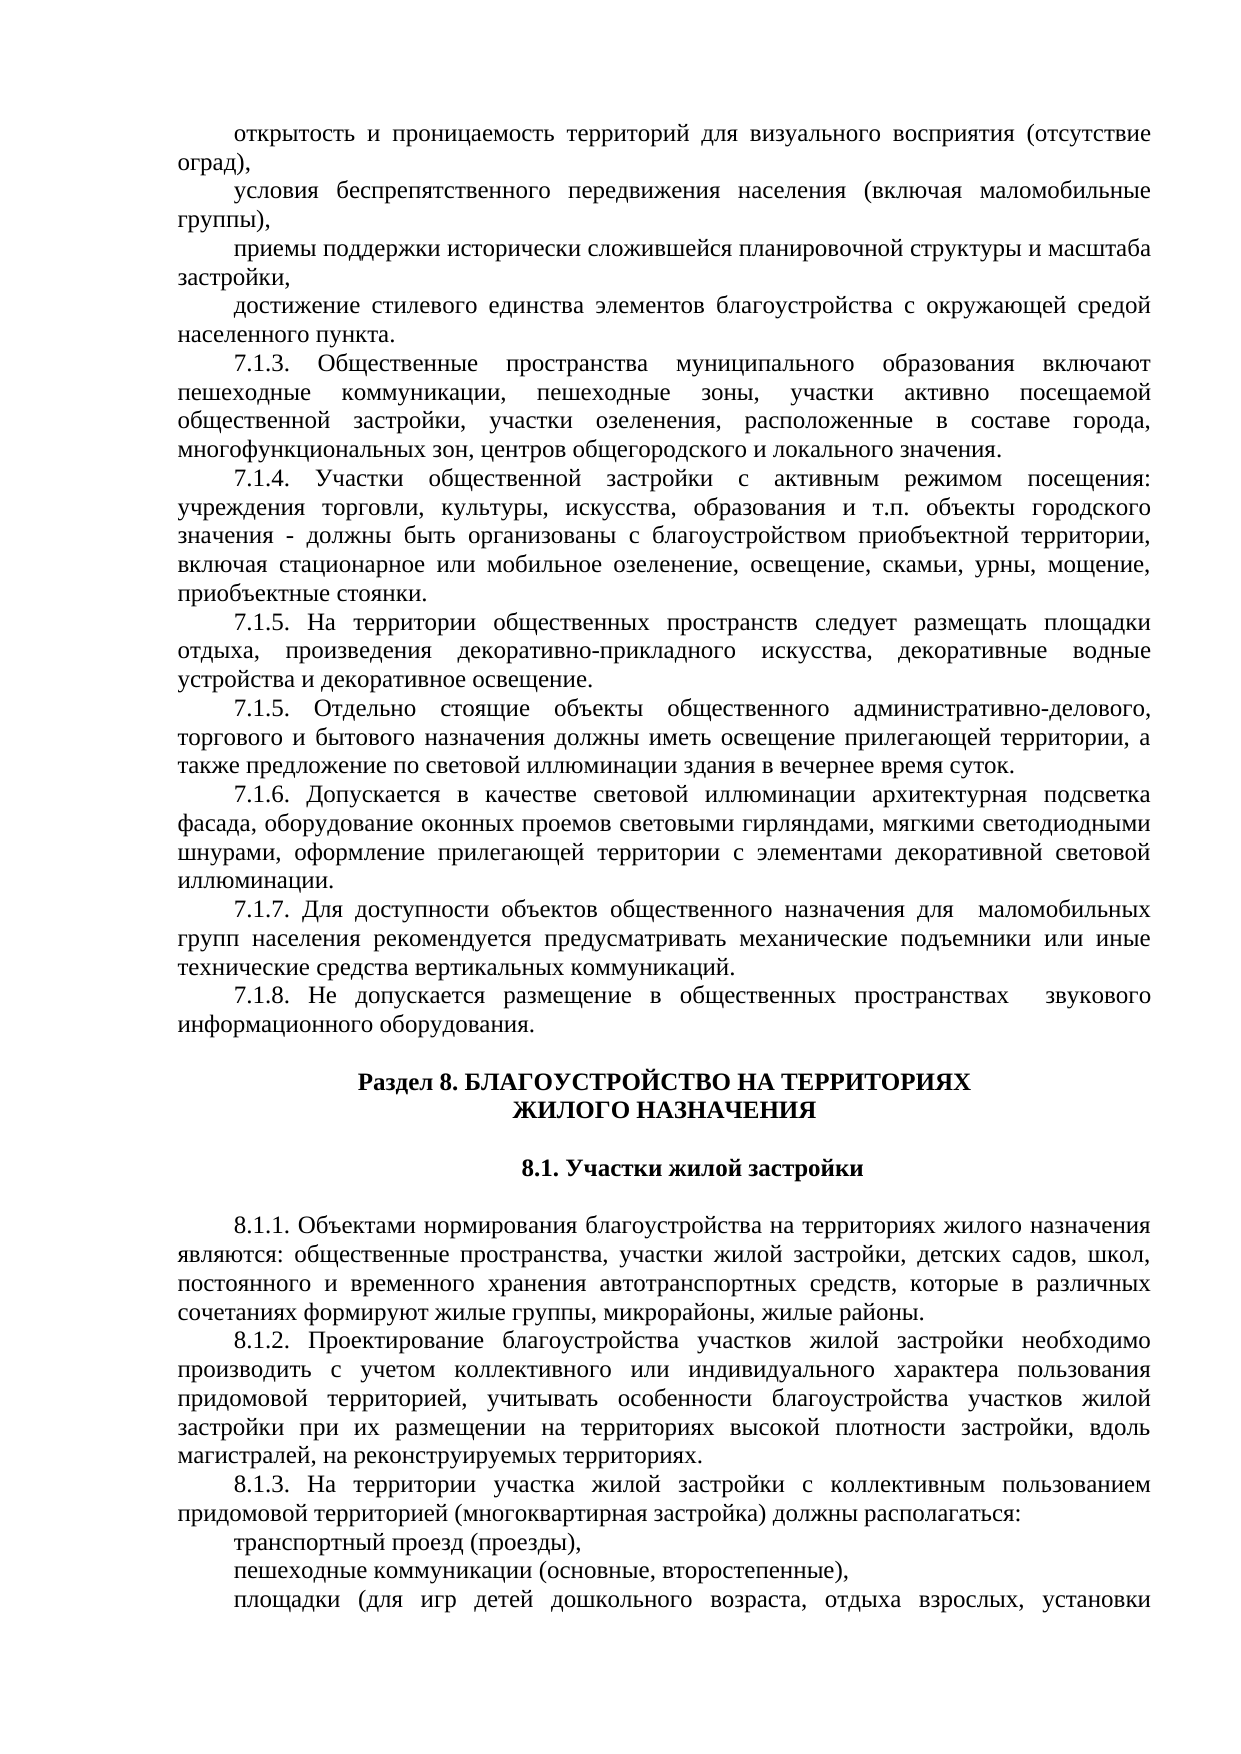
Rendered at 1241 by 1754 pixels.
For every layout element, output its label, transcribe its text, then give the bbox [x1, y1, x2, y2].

text приемы поддержки исторически сложившейся планировочной структуры и масштаба застройки, [177, 233, 1152, 291]
text 8.1.2. Проектирование благоустройства участков жилой застройки необходимо производить с учетом коллективного или индивидуального характера пользования придомовой территорией, учитывать особенности благоустройства участков жилой застройки при их размещении на территориях высокой плотности застройки, вдоль магистралей, на реконструируемых территориях. [177, 1326, 1152, 1469]
text условия беспрепятственного передвижения населения (включая маломобильные группы), [177, 176, 1152, 233]
text 7.1.8. Не допускается размещение в общественных пространствах звукового информационного оборудования. [177, 981, 1152, 1038]
text 7.1.5. На территории общественных пространств следует размещать площадки отдыха, произведения декоративно-прикладного искусства, декоративные водные устройства и декоративное освещение. [177, 607, 1152, 693]
text 7.1.7. Для доступности объектов общественного назначения для маломобильных групп населения рекомендуется предусматривать механические подъемники или иные технические средства вертикальных коммуникаций. [177, 894, 1152, 981]
text 7.1.6. Допускается в качестве световой иллюминации архитектурная подсветка фасада, оборудование оконных проемов световыми гирляндами, мягкими светодиодными шнурами, оформление прилегающей территории с элементами декоративной световой иллюминации. [177, 779, 1152, 894]
text 7.1.5. Отдельно стоящие объекты общественного административно-делового, торгового и бытового назначения должны иметь освещение прилегающей территории, а также предложение по световой иллюминации здания в вечернее время суток. [177, 693, 1152, 779]
text открытость и проницаемость территорий для визуального восприятия (отсутствие оград), [177, 118, 1152, 176]
text 8.1.1. Объектами нормирования благоустройства на территориях жилого назначения являются: общественные пространства, участки жилой застройки, детских садов, школ, постоянного и временного хранения автотранспортных средств, которые в различных сочетаниях формируют жилые группы, микрорайоны, жилые районы. [177, 1211, 1152, 1326]
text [177, 1584, 1152, 1613]
text достижение стилевого единства элементов благоустройства с окружающей средой населенного пункта. [177, 291, 1152, 348]
text 8.1. Участки жилой застройки [177, 1153, 1152, 1182]
text 7.1.4. Участки общественной застройки с активным режимом посещения: учреждения торговли, культуры, искусства, образования и т.п. объекты городского значения - должны быть организованы с благоустройством приобъектной территории, включая стационарное или мобильное озеленение, освещение, скамьи, урны, мощение, приобъектные стоянки. [177, 463, 1152, 607]
text ЖИЛОГО НАЗНАЧЕНИЯ [177, 1096, 1152, 1124]
text транспортный проезд (проезды), [177, 1527, 1152, 1556]
text Раздел 8. БЛАГОУСТРОЙСТВО НА ТЕРРИТОРИЯХ [177, 1067, 1152, 1096]
text 7.1.3. Общественные пространства муниципального образования включают пешеходные коммуникации, пешеходные зоны, участки активно посещаемой общественной застройки, участки озеленения, расположенные в составе города, многофункциональных зон, центров общегородского и локального значения. [177, 348, 1152, 463]
text 8.1.3. На территории участка жилой застройки с коллективным пользованием придомовой территорией (многоквартирная застройка) должны располагаться: [177, 1469, 1152, 1527]
text пешеходные коммуникации (основные, второстепенные), [177, 1556, 1152, 1584]
